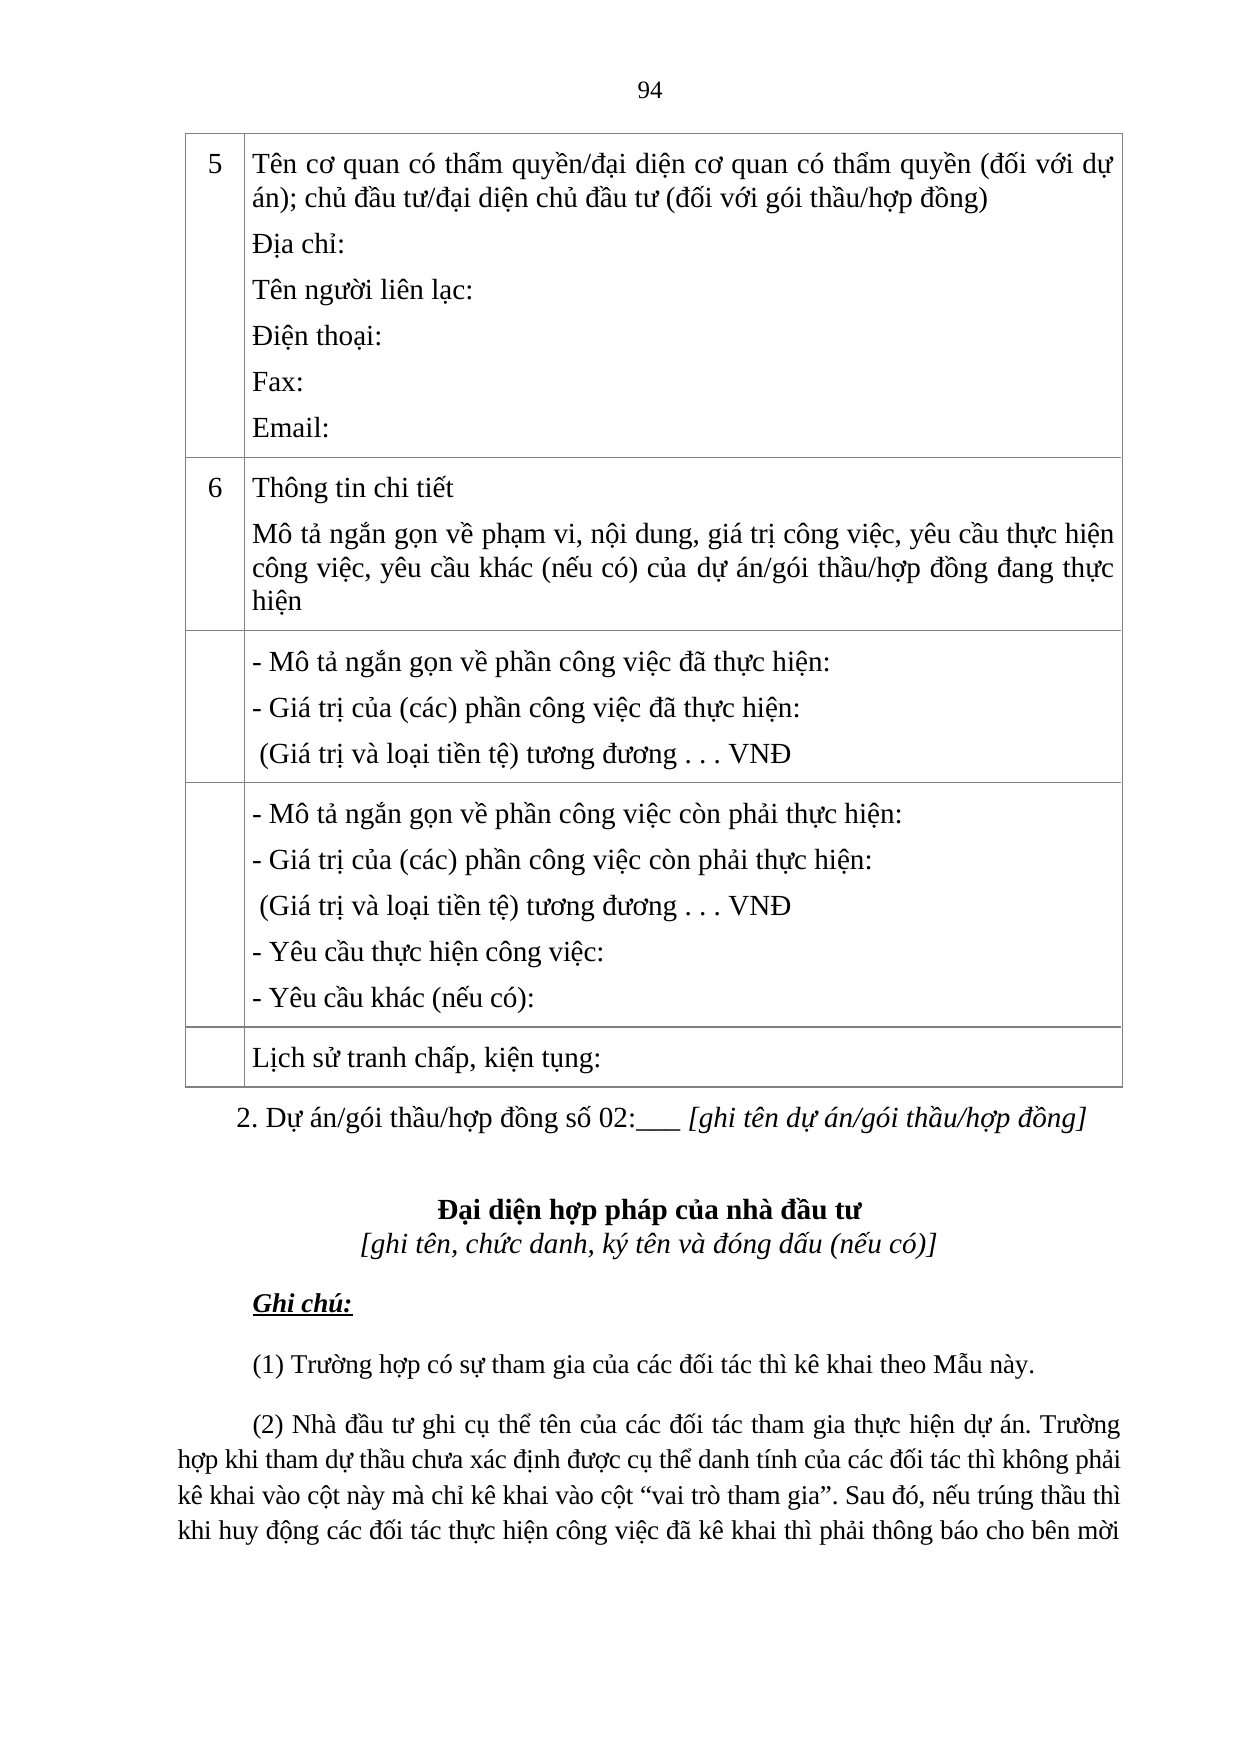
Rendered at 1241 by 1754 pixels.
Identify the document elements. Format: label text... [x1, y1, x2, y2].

table_cell Lịch sử tranh chấp, kiện tụng: [245, 1026, 1122, 1086]
table_cell - Mô tả ngắn gọn về phần công việc đã thực hiện: - Giá trị của (các) phần công việc đã thực hiện: (Giá trị và loại tiền tệ) tương đương . . . VNĐ [245, 630, 1122, 782]
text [177, 1405, 1122, 1547]
table_cell [186, 631, 244, 782]
text Ghi chú: [177, 1284, 1122, 1320]
table_cell 5 [186, 134, 244, 456]
text Đại diện hợp pháp của nhà đầu tư [ghi tên, chức danh, ký tên và đóng dấu (nếu có)] [177, 1192, 1122, 1259]
table_cell [186, 1028, 244, 1086]
table_cell Tên cơ quan có thẩm quyền/đại diện cơ quan có thẩm quyền (đối với dự án); chủ đầu tư/đại diện chủ đầu tư (đối với gói thầu/hợp đồng) Địa chỉ: Tên người liên lạc: Điện thoại: Fax: Email: [245, 134, 1122, 456]
text (1) Trường hợp có sự tham gia của các đối tác thì kê khai theo Mẫu này. [177, 1345, 1122, 1380]
table_cell Thông tin chi tiết Mô tả ngắn gọn về phạm vi, nội dung, giá trị công việc, yêu cầu thực hiện công việc, yêu cầu khác (nếu có) của dự án/gói thầu/hợp đồng đang thực hiện [245, 456, 1122, 629]
table_cell 6 [186, 458, 244, 629]
table_cell [186, 783, 244, 1026]
text 2. Dự án/gói thầu/hợp đồng số 02:___ [ghi tên dự án/gói thầu/hợp đồng] [177, 1100, 1122, 1134]
table_cell - Mô tả ngắn gọn về phần công việc còn phải thực hiện: - Giá trị của (các) phần công việc còn phải thực hiện: (Giá trị và loại tiền tệ) tương đương . . . VNĐ - Yêu cầu thực hiện công việc: - Yêu cầu khác (nếu có): [245, 782, 1122, 1026]
